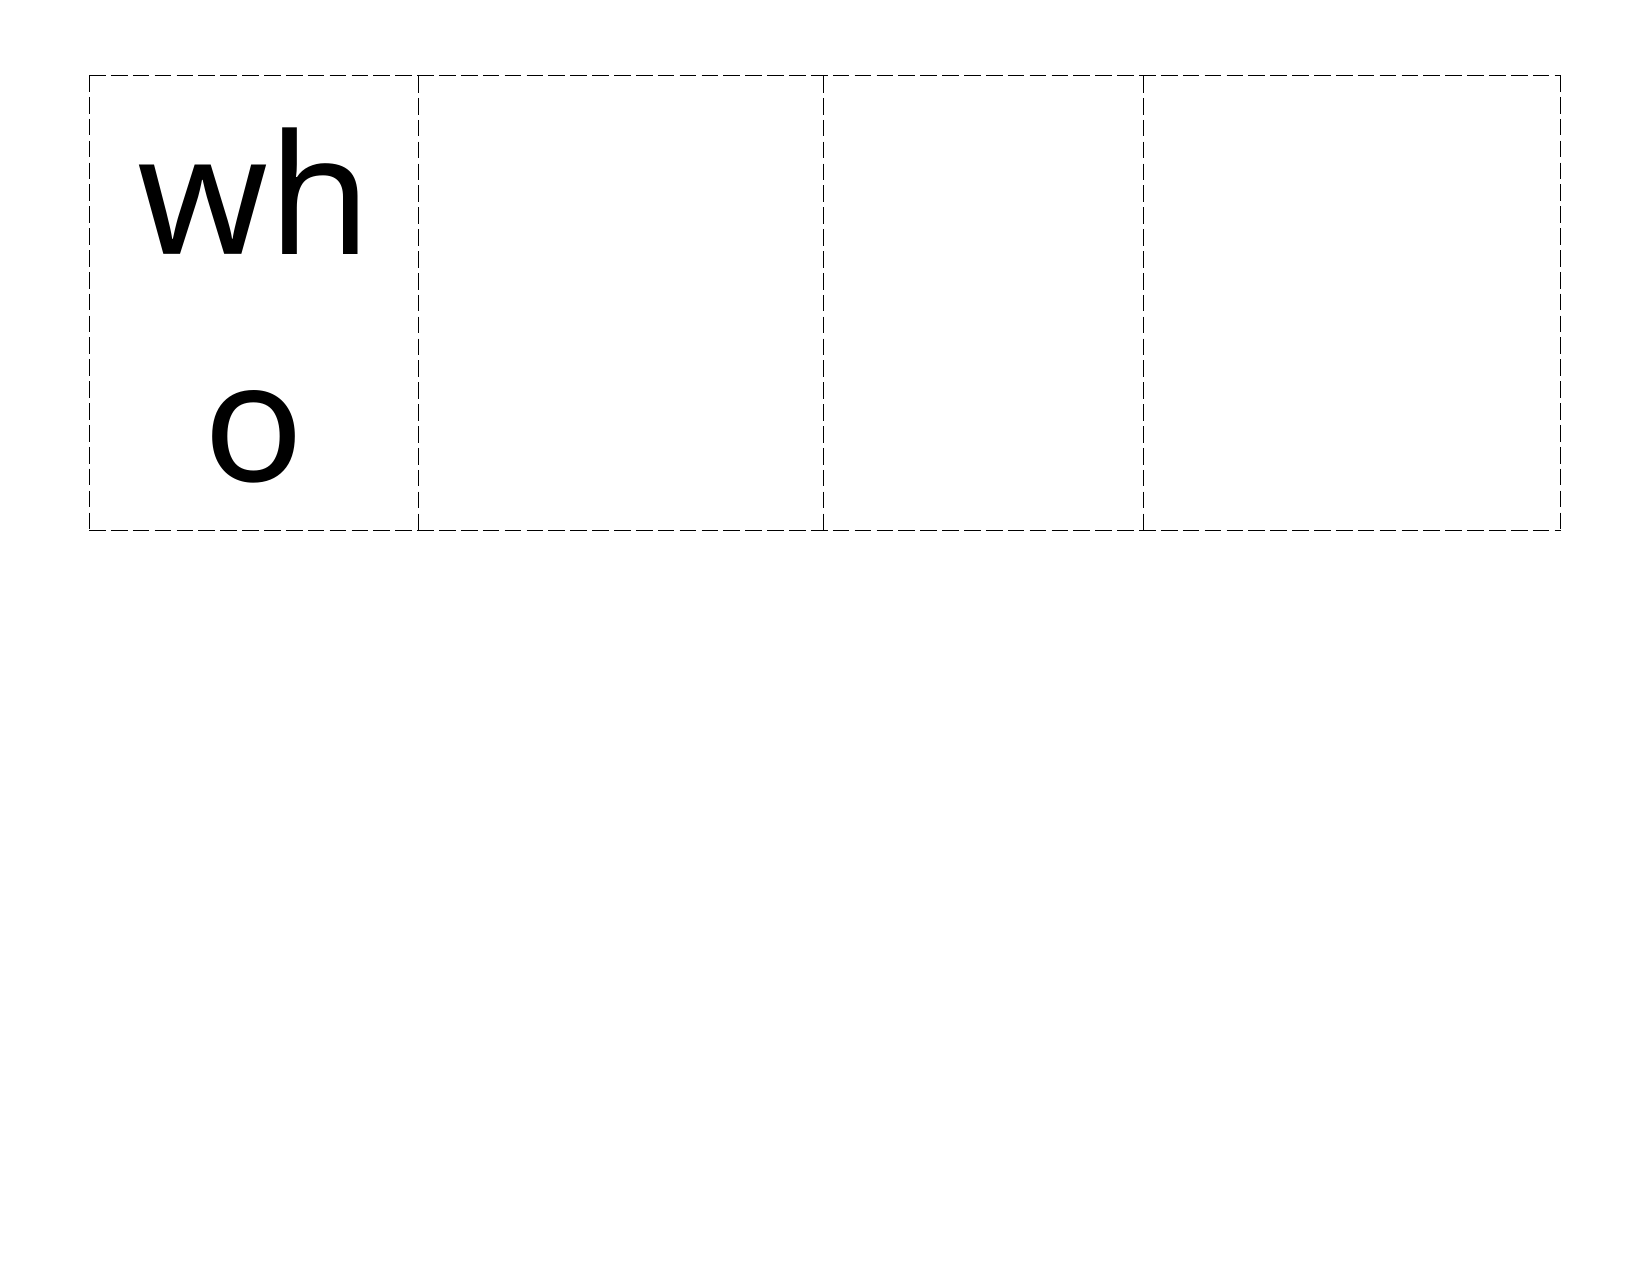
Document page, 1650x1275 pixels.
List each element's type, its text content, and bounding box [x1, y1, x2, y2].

table_cell [823, 75, 1144, 530]
table_cell [1144, 75, 1561, 530]
table_cell who [90, 75, 419, 530]
table_cell [419, 75, 823, 530]
